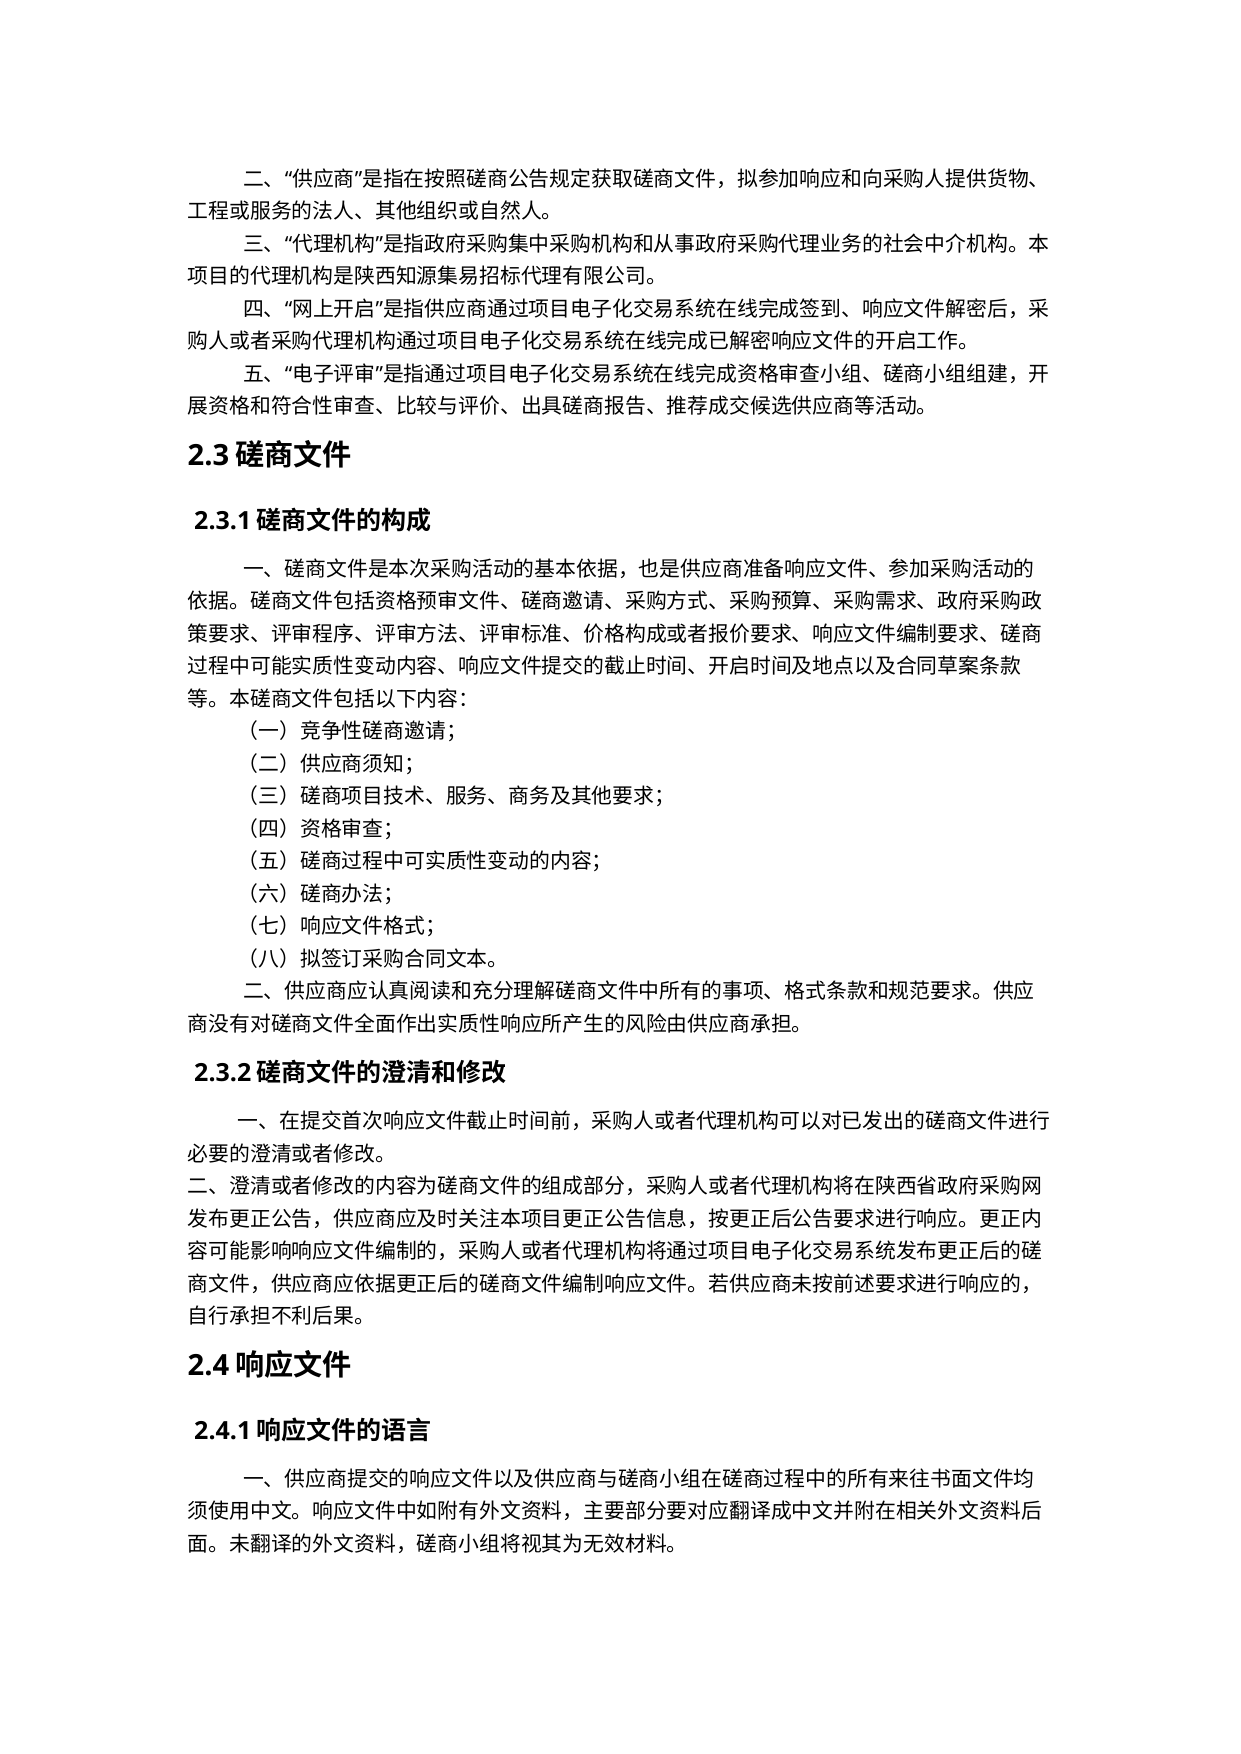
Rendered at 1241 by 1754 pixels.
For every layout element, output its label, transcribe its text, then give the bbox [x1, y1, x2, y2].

text （五）磋商过程中可实质性变动的内容； [187, 844, 1053, 877]
text 二、“供应商”是指在按照磋商公告规定获取磋商文件，拟参加响应和向采购人提供货物、工程或服务的法人、其他组织或自然人。 [187, 162, 1053, 227]
text 一、供应商提交的响应文件以及供应商与磋商小组在磋商过程中的所有来往书面文件均须使用中文。响应文件中如附有外文资料，主要部分要对应翻译成中文并附在相关外文资料后面。未翻译的外文资料，磋商小组将视其为无效材料。 [187, 1462, 1053, 1559]
text （一）竞争性磋商邀请； [187, 714, 1053, 747]
text 2.3.2磋商文件的澄清和修改 [187, 1039, 1053, 1104]
text 二、澄清或者修改的内容为磋商文件的组成部分，采购人或者代理机构将在陕西省政府采购网发布更正公告，供应商应及时关注本项目更正公告信息，按更正后公告要求进行响应。更正内容可能影响响应文件编制的，采购人或者代理机构将通过项目电子化交易系统发布更正后的磋商文件，供应商应依据更正后的磋商文件编制响应文件。若供应商未按前述要求进行响应的，自行承担不利后果。 [187, 1169, 1053, 1332]
text 一、在提交首次响应文件截止时间前，采购人或者代理机构可以对已发出的磋商文件进行必要的澄清或者修改。 [187, 1104, 1053, 1169]
text 2.4.1响应文件的语言 [187, 1397, 1053, 1462]
text 三、“代理机构”是指政府采购集中采购机构和从事政府采购代理业务的社会中介机构。本项目的代理机构是陕西知源集易招标代理有限公司。 [187, 227, 1053, 292]
text （四）资格审查； [187, 812, 1053, 844]
text （六）磋商办法； [187, 877, 1053, 909]
text （七）响应文件格式； [187, 909, 1053, 942]
text 二、供应商应认真阅读和充分理解磋商文件中所有的事项、格式条款和规范要求。供应商没有对磋商文件全面作出实质性响应所产生的风险由供应商承担。 [187, 974, 1053, 1039]
text 2.4响应文件 [187, 1332, 1053, 1397]
text 2.3磋商文件 [187, 422, 1053, 487]
text （二）供应商须知； [187, 747, 1053, 779]
text 四、“网上开启”是指供应商通过项目电子化交易系统在线完成签到、响应文件解密后，采购人或者采购代理机构通过项目电子化交易系统在线完成已解密响应文件的开启工作。 [187, 292, 1053, 357]
text 一、磋商文件是本次采购活动的基本依据，也是供应商准备响应文件、参加采购活动的依据。磋商文件包括资格预审文件、磋商邀请、采购方式、采购预算、采购需求、政府采购政策要求、评审程序、评审方法、评审标准、价格构成或者报价要求、响应文件编制要求、磋商过程中可能实质性变动内容、响应文件提交的截止时间、开启时间及地点以及合同草案条款等。本磋商文件包括以下内容： [187, 552, 1053, 714]
text 五、“电子评审”是指通过项目电子化交易系统在线完成资格审查小组、磋商小组组建，开展资格和符合性审查、比较与评价、出具磋商报告、推荐成交候选供应商等活动。 [187, 357, 1053, 422]
text （三）磋商项目技术、服务、商务及其他要求； [187, 779, 1053, 812]
text 2.3.1磋商文件的构成 [187, 487, 1053, 552]
text （八）拟签订采购合同文本。 [187, 942, 1053, 974]
